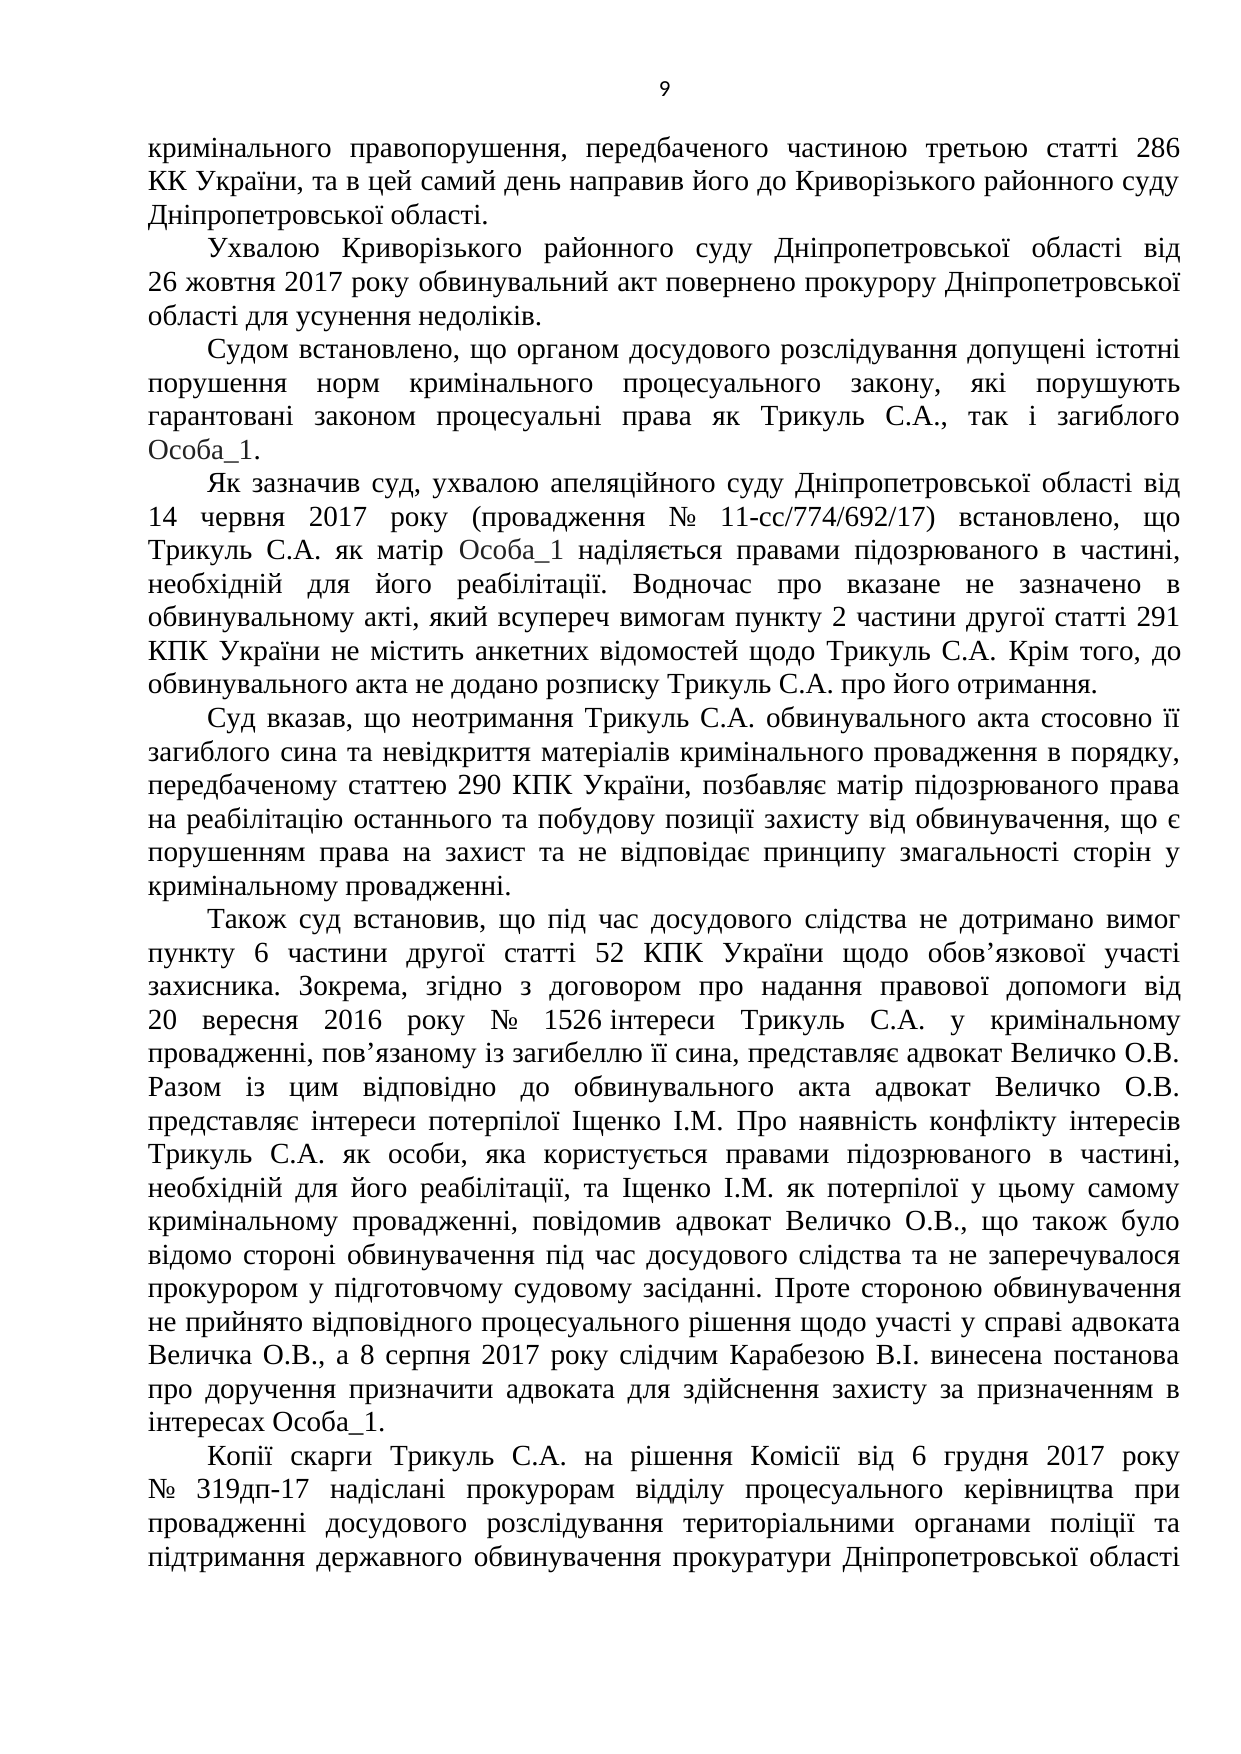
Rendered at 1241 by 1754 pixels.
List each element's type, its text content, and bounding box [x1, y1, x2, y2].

text Як зазначив суд, ухвалою апеляційного суду Дніпропетровської області від 14 червня 2017 року (провадження № 11-сс/774/692/17) встановлено, що Трикуль С.А. як матір Особа_1 наділяється правами підозрюваного в частині, необхідній для його реабілітації. Водночас про вказане не зазначено в обвинувальному акті, який всупереч вимогам пункту 2 частини другої статті 291 КПК України не містить анкетних відомостей щодо Трикуль С.А. Крім того, до обвинувального акта не додано розписку Трикуль С.А. про його отримання. [148, 465, 1181, 700]
text Також суд встановив, що під час досудового слідства не дотримано вимог пункту 6 частини другої статті 52 КПК України щодо обов’язкової участі захисника. Зокрема, згідно з договором про надання правової допомоги від 20 вересня 2016 року № 1526 інтереси Трикуль С.А. у кримінальному провадженні, пов’язаному із загибеллю її сина, представляє адвокат Величко О.В. Разом із цим відповідно до обвинувального акта адвокат Величко О.В. представляє інтереси потерпілої Іщенко І.М. Про наявність конфлікту інтересів Трикуль С.А. як особи, яка користується правами підозрюваного в частині, необхідній для його реабілітації, та Іщенко І.М. як потерпілої у цьому самому кримінальному провадженні, повідомив адвокат Величко О.В., що також було відомо стороні обвинувачення під час досудового слідства та не заперечувалося прокурором у підготовчому судовому засіданні. Проте стороною обвинувачення не прийнято відповідного процесуального рішення щодо участі у справі адвоката Величка О.В., а 8 серпня 2017 року слідчим Карабезою В.І. винесена постанова про доручення призначити адвоката для здійснення захисту за призначенням в інтересах Особа_1. [148, 901, 1181, 1438]
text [148, 130, 1181, 231]
text Суд вказав, що неотримання Трикуль С.А. обвинувального акта стосовно її загиблого сина та невідкриття матеріалів кримінального провадження в порядку, передбаченому статтею 290 КПК України, позбавляє матір підозрюваного права на реабілітацію останнього та побудову позиції захисту від обвинувачення, що є порушенням права на захист та не відповідає принципу змагальності сторін у кримінальному провадженні. [148, 700, 1181, 901]
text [148, 1438, 1181, 1572]
text Судом встановлено, що органом досудового розслідування допущені істотні порушення норм кримінального процесуального закону, які порушують гарантовані законом процесуальні права як Трикуль С.А., так і загиблого Особа_1. [148, 331, 1181, 465]
text Ухвалою Криворізького районного суду Дніпропетровської області від 26 жовтня 2017 року обвинувальний акт повернено прокурору Дніпропетровської області для усунення недоліків. [148, 231, 1181, 331]
